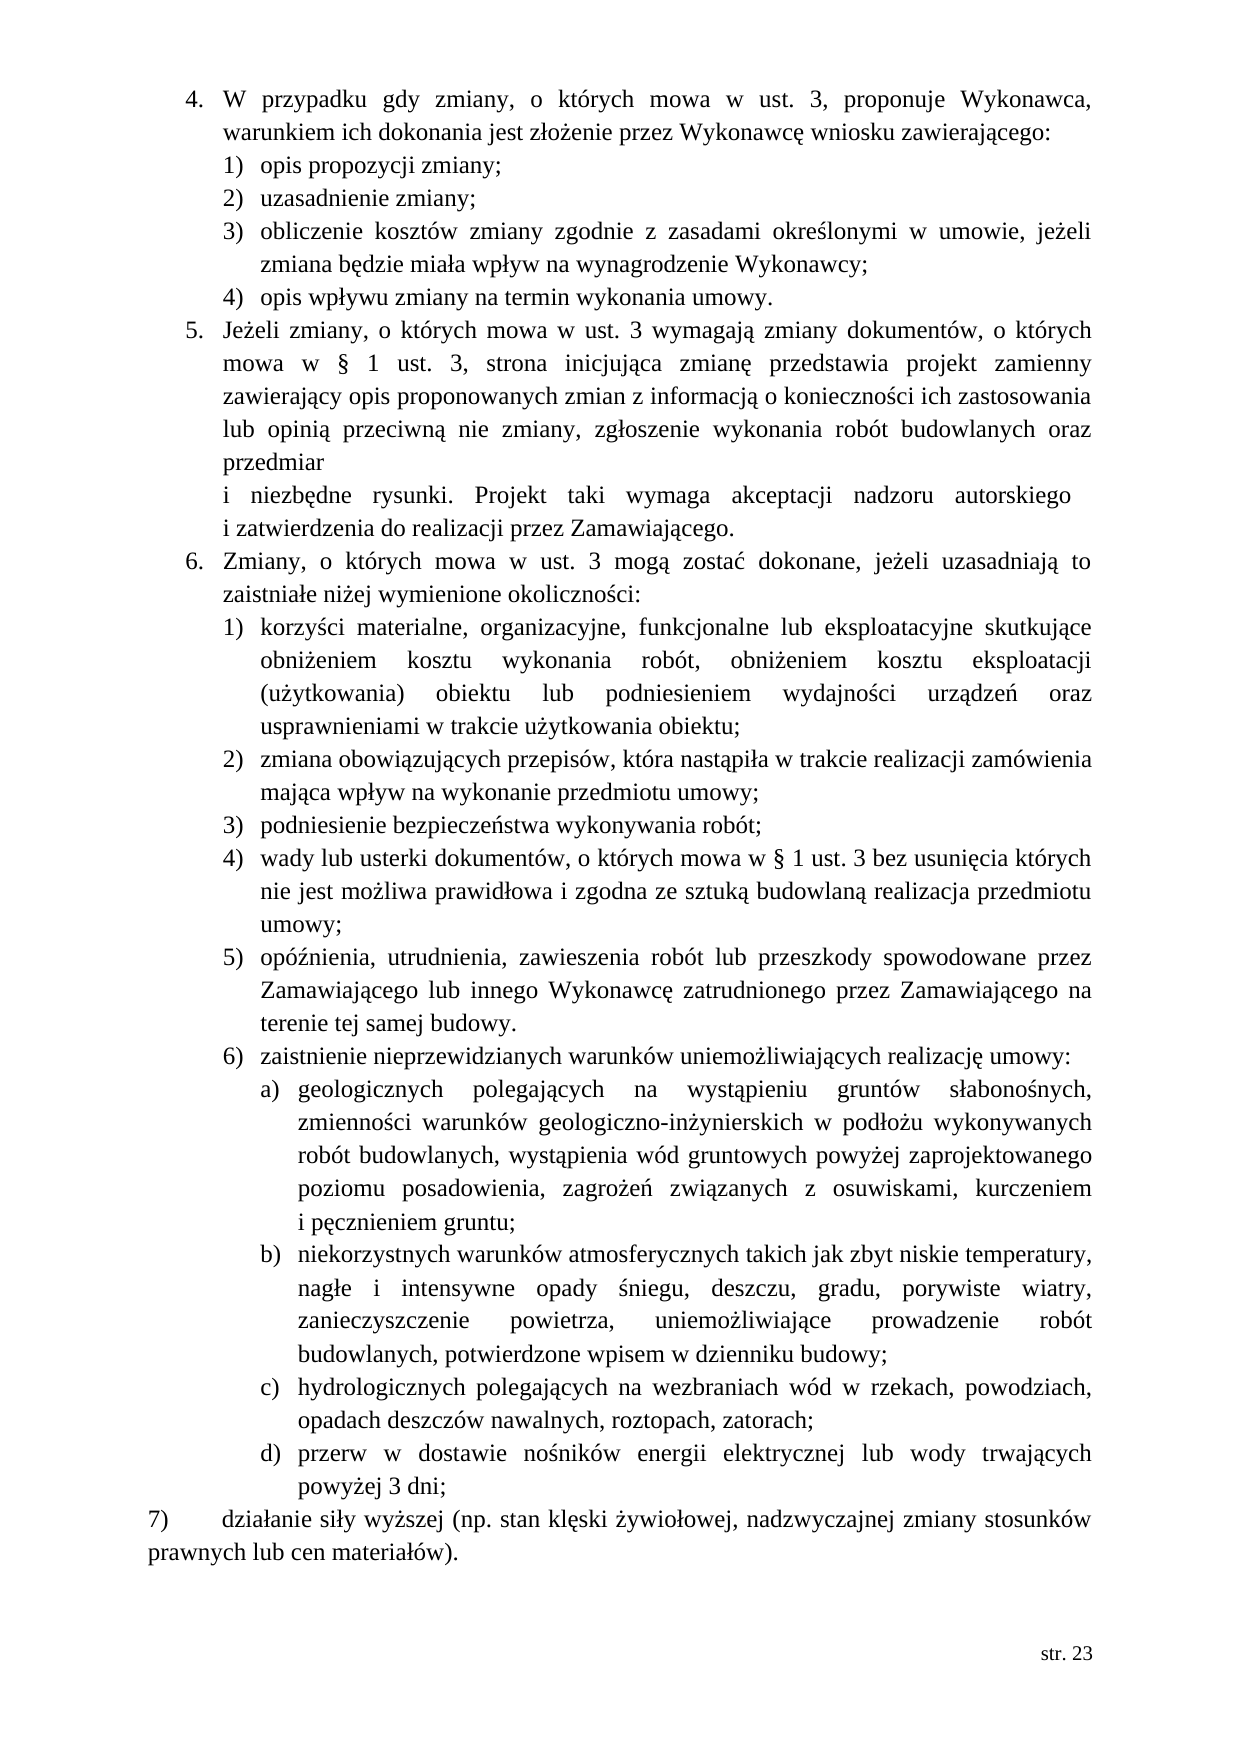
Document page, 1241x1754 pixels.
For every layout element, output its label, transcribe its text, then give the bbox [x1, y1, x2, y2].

list Zmiany, o których mowa w ust. 3 mogą zostać dokonane, jeżeli uzasadniają to zaistniałe niżej wymienione okoliczności: [185, 546, 1092, 608]
list podniesienie bezpieczeństwa wykonywania robót; [223, 810, 1092, 839]
list wady lub usterki dokumentów, o których mowa w § 1 ust. 3 bez usunięcia których nie jest możliwa prawidłowa i zgodna ze sztuką budowlaną realizacja przedmiotu umowy; [223, 843, 1092, 938]
list opis propozycji zmiany; [223, 150, 1092, 179]
list W przypadku gdy zmiany, o których mowa w ust. 3, proponuje Wykonawca, warunkiem ich dokonania jest złożenie przez Wykonawcę wniosku zawierającego: [185, 84, 1092, 146]
list opis wpływu zmiany na termin wykonania umowy. [223, 282, 1092, 311]
list zmiana obowiązujących przepisów, która nastąpiła w trakcie realizacji zamówienia mająca wpływ na wykonanie przedmiotu umowy; [223, 744, 1092, 806]
list opóźnienia, utrudnienia, zawieszenia robót lub przeszkody spowodowane przez Zamawiającego lub innego Wykonawcę zatrudnionego przez Zamawiającego na terenie tej samej budowy. [223, 942, 1092, 1037]
list geologicznych polegających na wystąpieniu gruntów słabonośnych, zmienności warunków geologiczno-inżynierskich w podłożu wykonywanych robót budowlanych, wystąpienia wód gruntowych powyżej zaprojektowanego poziomu posadowienia, zagrożeń związanych z osuwiskami, kurczeniem i pęcznieniem gruntu; [260, 1074, 1092, 1235]
list Jeżeli zmiany, o których mowa w ust. 3 wymagają zmiany dokumentów, o których mowa w § 1 ust. 3, strona inicjująca zmianę przedstawia projekt zamienny zawierający opis proponowanych zmian z informacją o konieczności ich zastosowania lub opinią przeciwną nie zmiany, zgłoszenie wykonania robót budowlanych oraz przedmiar i niezbędne rysunki. Projekt taki wymaga akceptacji nadzoru autorskiego i zatwierdzenia do realizacji przez Zamawiającego. [185, 315, 1092, 542]
list obliczenie kosztów zmiany zgodnie z zasadami określonymi w umowie, jeżeli zmiana będzie miała wpływ na wynagrodzenie Wykonawcy; [223, 216, 1092, 278]
list korzyści materialne, organizacyjne, funkcjonalne lub eksploatacyjne skutkujące obniżeniem kosztu wykonania robót, obniżeniem kosztu eksploatacji (użytkowania) obiektu lub podniesieniem wydajności urządzeń oraz usprawnieniami w trakcie użytkowania obiektu; [223, 612, 1092, 740]
list niekorzystnych warunków atmosferycznych takich jak zbyt niskie temperatury, nagłe i intensywne opady śniegu, deszczu, gradu, porywiste wiatry, zanieczyszczenie powietrza, uniemożliwiające prowadzenie robót budowlanych, potwierdzone wpisem w dzienniku budowy; [260, 1239, 1092, 1367]
list hydrologicznych polegających na wezbraniach wód w rzekach, powodziach, opadach deszczów nawalnych, roztopach, zatorach; [260, 1372, 1092, 1433]
list działanie siły wyższej (np. stan klęski żywiołowej, nadzwyczajnej zmiany stosunków prawnych lub cen materiałów). [148, 1504, 1092, 1566]
list przerw w dostawie nośników energii elektrycznej lub wody trwających powyżej 3 dni; [260, 1438, 1092, 1499]
list zaistnienie nieprzewidzianych warunków uniemożliwiających realizację umowy: [223, 1041, 1092, 1070]
list uzasadnienie zmiany; [223, 183, 1092, 212]
